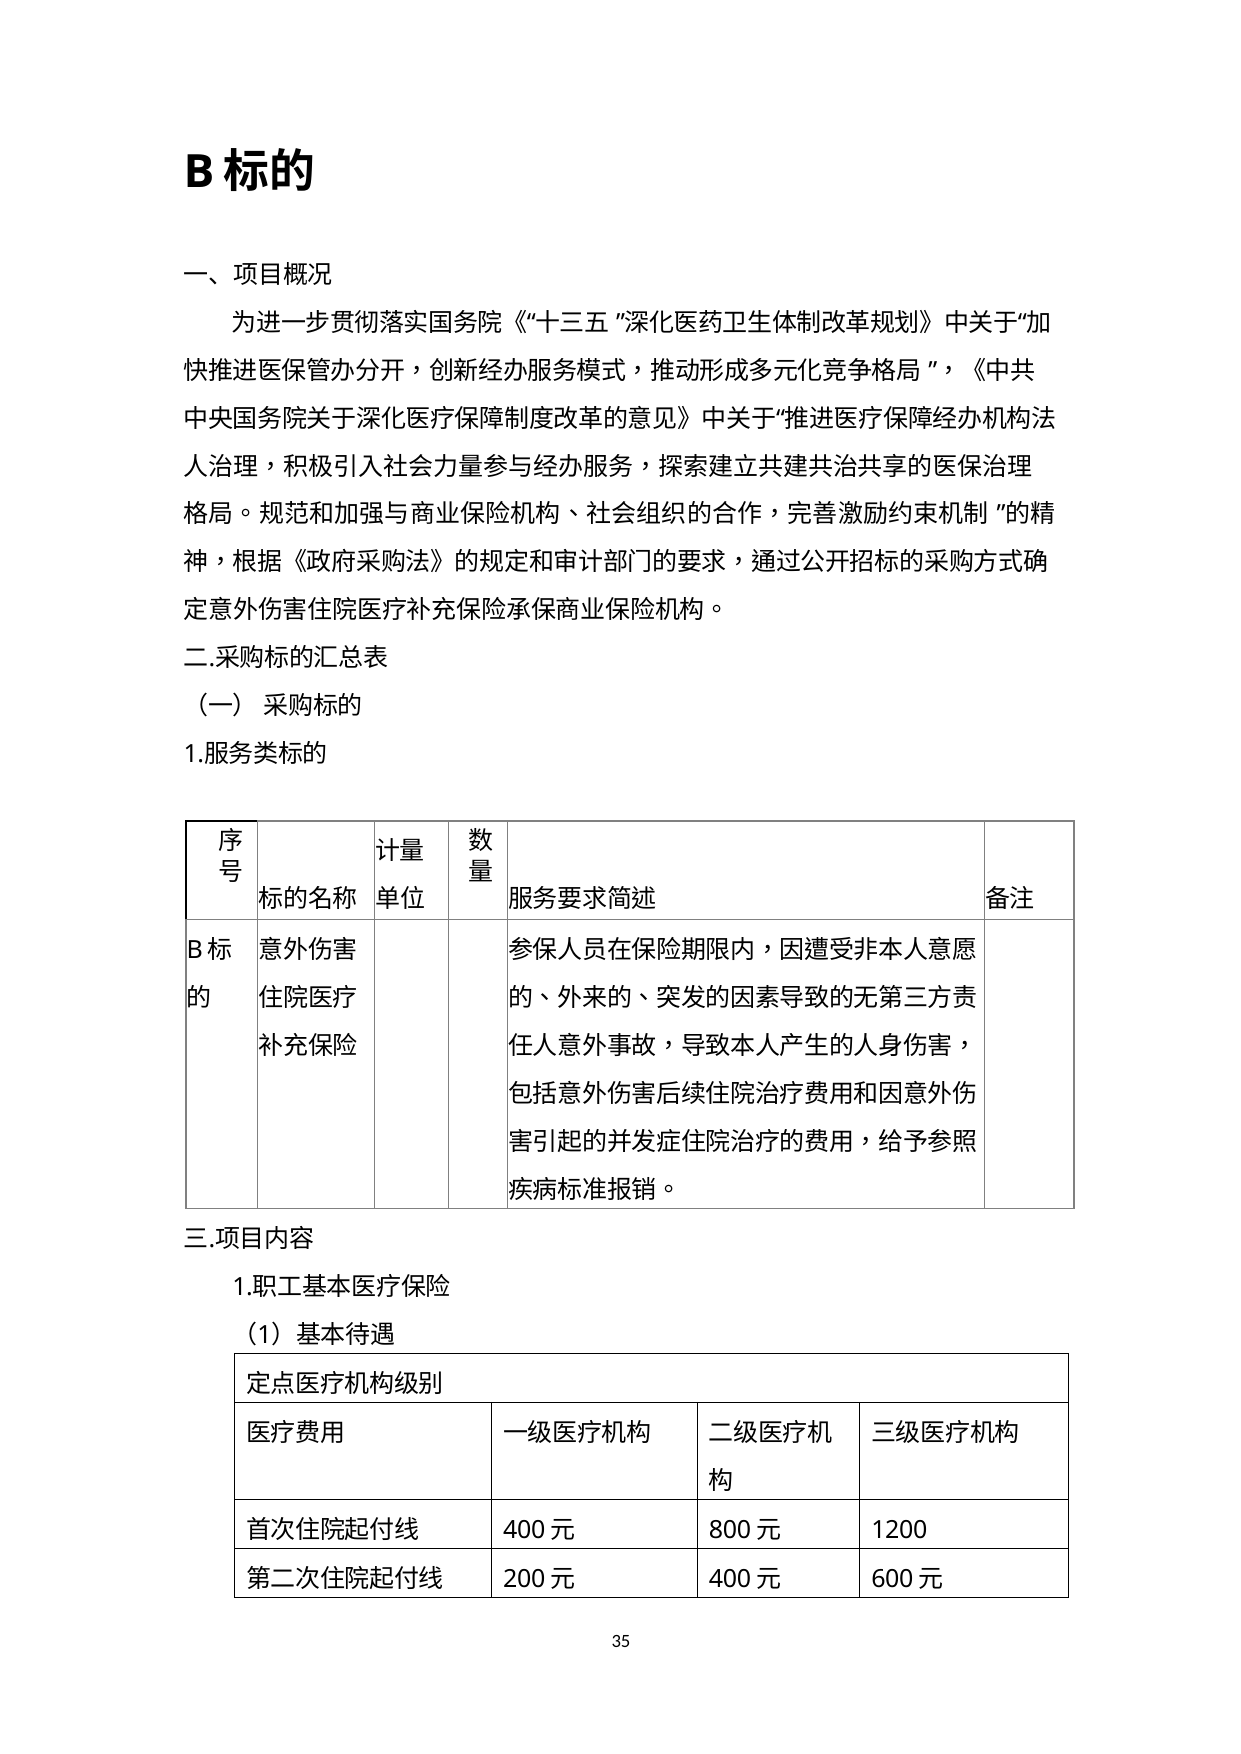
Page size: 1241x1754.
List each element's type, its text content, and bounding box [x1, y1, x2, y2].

table_header 数 量 [449, 822, 507, 918]
table_cell 800元 [698, 1500, 859, 1548]
text 为进一步贯彻落实国务院《“十三五 ”深化医药卫生体制改革规划》中关于“加 快推进医保管办分开，创新经办服务模式，推动形成多元化竞争格局 ”，《中共中央国务院关于深化医疗保障制度改革的意见》中关于“推进医疗保障经办机构法人治理，积极引入社会力量参与经办服务，探索建立共建共治共享的医保治理格局。规范和加强与商业保险机构、社会组织的合作，完善激励约束机制 ”的精神，根据《政府采购法》的规定和审计部门的要求，通过公开招标的采购方式确定意外伤害住院医疗补充保险承保商业保险机构。 [183, 293, 1057, 628]
text 1.职工基本医疗保险 [183, 1257, 1057, 1305]
table_cell 第二次住院起付线 [235, 1549, 491, 1597]
text 三.项目内容 [183, 1209, 1057, 1257]
table_cell [375, 920, 448, 1208]
table_cell 意外伤害住院医疗补充保险 [258, 920, 374, 1208]
table_cell 400元 [698, 1549, 859, 1597]
table_header 计量 单位 [375, 822, 448, 918]
text （1）基本待遇 [183, 1305, 1057, 1353]
table_cell 二级医疗机构 [698, 1403, 859, 1499]
table_cell 400元 [492, 1500, 697, 1548]
table_cell 1200 [860, 1500, 1068, 1548]
text 1.服务类标的 [183, 724, 1057, 772]
table_cell 200元 [492, 1549, 697, 1597]
table_cell B标的 [187, 920, 257, 1208]
text B标的 [183, 149, 1057, 197]
table_cell 首次住院起付线 [235, 1500, 491, 1548]
table_cell 医疗费用 [235, 1403, 491, 1499]
table_header 定点医疗机构级别 [235, 1354, 1068, 1402]
text （一） 采购标的 [183, 676, 1057, 724]
table_cell [985, 920, 1073, 1208]
table_cell 参保人员在保险期限内，因遭受非本人意愿的、外来的、突发的因素导致的无第三方责任人意外事故，导致本人产生的人身伤害，包括意外伤害后续住院治疗费用和因意外伤害引起的并发症住院治疗的费用，给予参照疾病标准报销。 [508, 920, 984, 1208]
text 二.采购标的汇总表 [183, 628, 1057, 676]
table_cell 600元 [860, 1549, 1068, 1597]
text 一、项目概况 [183, 245, 1057, 293]
table_header 服务要求简述 [508, 822, 984, 918]
table_header 标的名称 [258, 822, 374, 918]
table_header 备注 [985, 822, 1073, 918]
table_header 序 号 [187, 822, 257, 918]
table_cell 一级医疗机构 [492, 1403, 697, 1499]
table_cell [449, 920, 507, 1208]
table_cell 三级医疗机构 [860, 1403, 1068, 1499]
